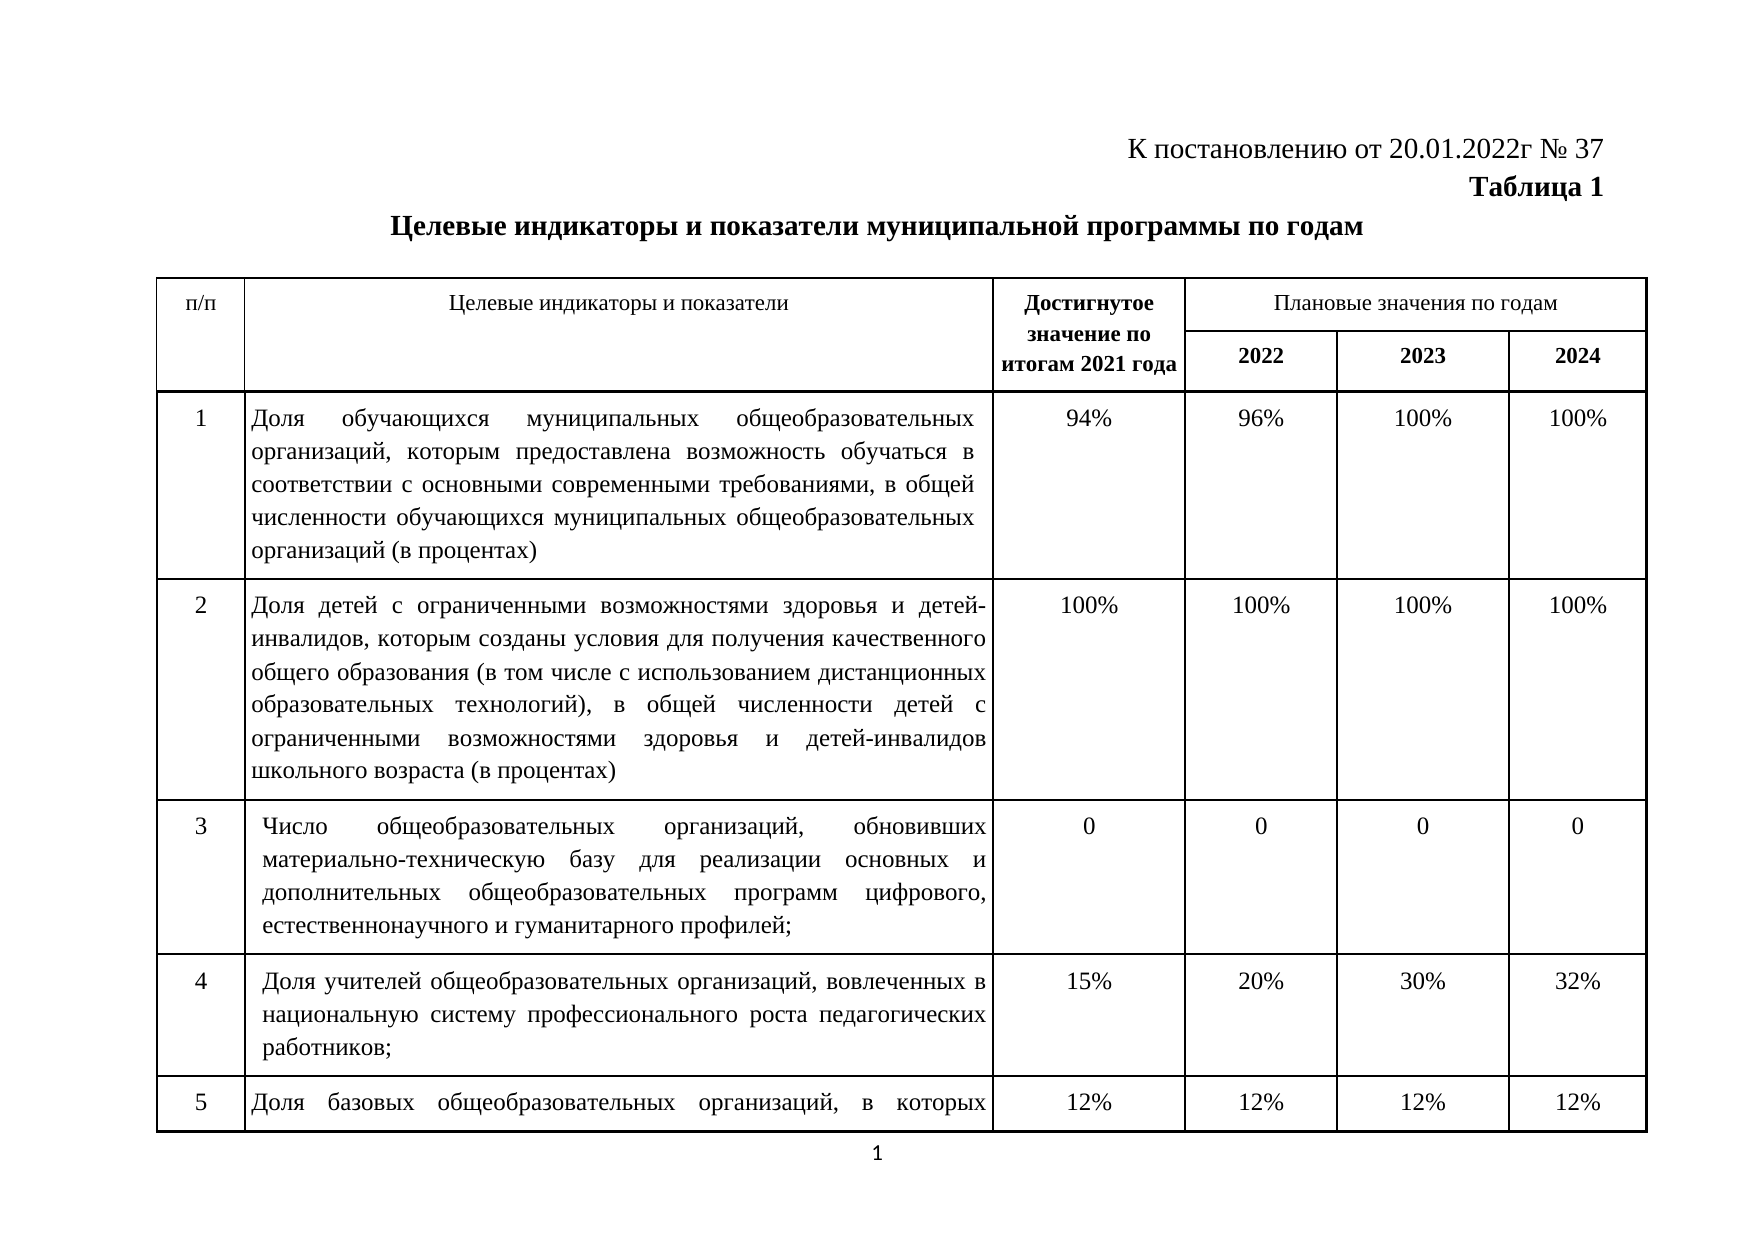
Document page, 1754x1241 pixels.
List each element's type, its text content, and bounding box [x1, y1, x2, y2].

table_cell 0 [1338, 801, 1508, 953]
table_cell 12% [1186, 1077, 1336, 1130]
table_cell 2024 [1510, 332, 1645, 390]
table_cell 20% [1186, 955, 1336, 1075]
table_cell 100% [994, 580, 1184, 799]
table_cell 5 [158, 1077, 244, 1130]
table_cell 12% [1510, 1077, 1645, 1130]
table_cell 1 [158, 393, 244, 578]
table_cell 15% [994, 955, 1184, 1075]
table_cell 2022 [1186, 332, 1336, 390]
text К постановлению от 20.01.2022г № 37 [150, 131, 1604, 164]
table_cell Доля учителей общеобразовательных организаций, вовлеченных в национальную систему профессионального роста педагогических работников; [246, 955, 992, 1075]
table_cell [246, 1077, 992, 1130]
table_header п/п [157, 279, 244, 390]
table_cell 12% [1338, 1077, 1508, 1130]
table_cell Доля обучающихся муниципальных общеобразовательных организаций, которым предоставлена возможность обучаться в соответствии с основными современными требованиями, в общей численности обучающихся муниципальных общеобразовательных организаций (в процентах) [246, 393, 992, 578]
table_cell 100% [1510, 580, 1645, 799]
table_cell 0 [1510, 801, 1645, 953]
table_cell 4 [158, 955, 244, 1075]
table_cell 3 [158, 801, 244, 953]
table_cell 0 [1186, 801, 1336, 953]
table_cell 94% [994, 393, 1184, 578]
table_cell 2 [158, 580, 244, 799]
table_header Целевые индикаторы и показатели [245, 279, 992, 390]
table_cell Число общеобразовательных организаций, обновивших материально-техническую базу для реализации основных и дополнительных общеобразовательных программ цифрового, естественнонаучного и гуманитарного профилей; [246, 801, 992, 953]
table_cell 0 [994, 801, 1184, 953]
table_cell 12% [994, 1077, 1184, 1130]
text Целевые индикаторы и показатели муниципальной программы по годам [150, 208, 1604, 242]
table_cell 100% [1338, 580, 1508, 799]
table_header Плановые значения по годам [1186, 279, 1645, 330]
table_cell 100% [1510, 393, 1645, 578]
table_cell 100% [1186, 580, 1336, 799]
table_cell 32% [1510, 955, 1645, 1075]
text Таблица 1 [150, 169, 1604, 203]
table_cell Доля детей с ограниченными возможностями здоровья и детей-инвалидов, которым созданы условия для получения качественного общего образования (в том числе с использованием дистанционных образовательных технологий), в общей численности детей с ограниченными возможностями здоровья и детей-инвалидов школьного возраста (в процентах) [246, 580, 992, 799]
table_cell 96% [1186, 393, 1336, 578]
table_cell 100% [1338, 393, 1508, 578]
table_header Достигнутое значение по итогам 2021 года [994, 279, 1184, 390]
table_cell 2023 [1338, 332, 1508, 390]
table_cell 30% [1338, 955, 1508, 1075]
